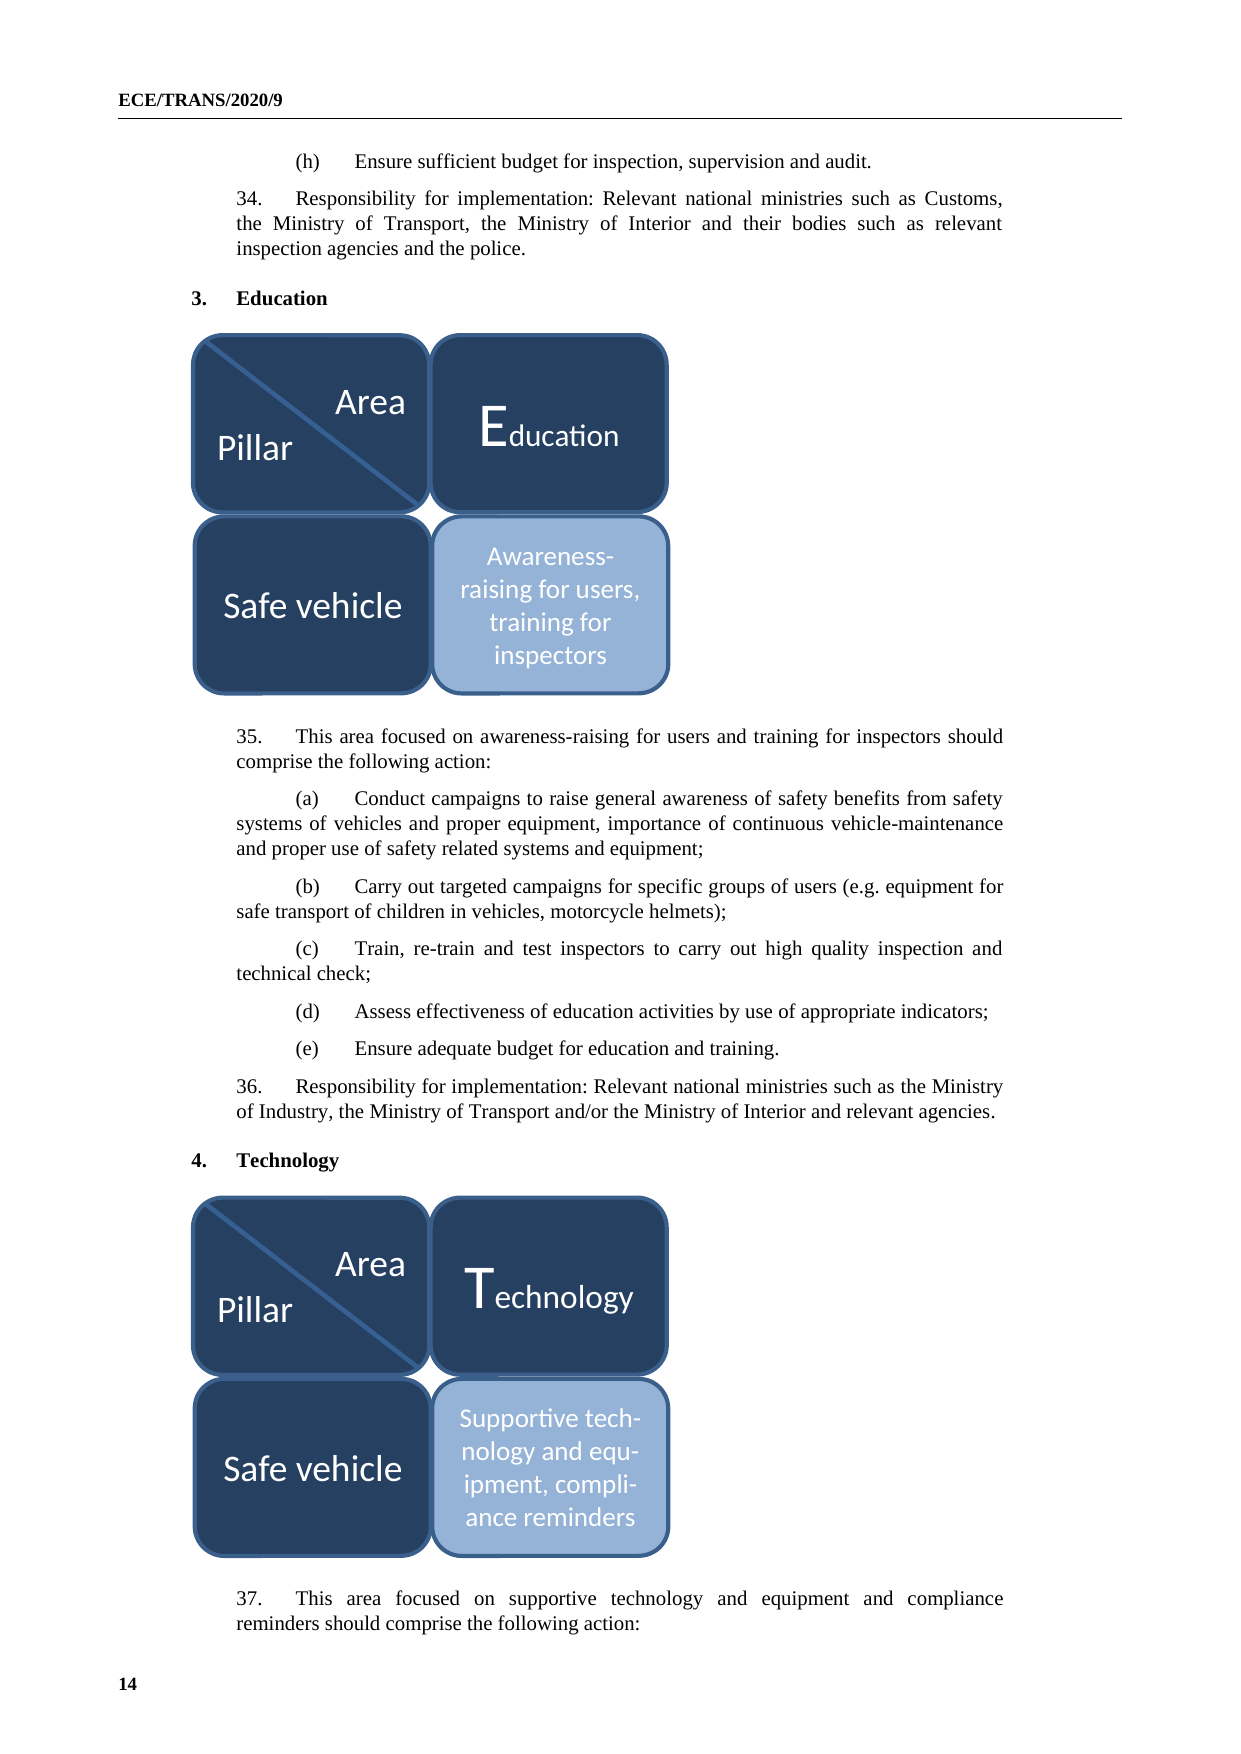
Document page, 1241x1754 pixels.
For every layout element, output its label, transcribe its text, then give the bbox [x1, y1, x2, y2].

text (b) Carry out targeted campaigns for specific groups of users (e.g. equipment for safe transport of children in vehicles, motorcycle helmets); [236, 873, 1004, 923]
text 37. This area focused on supportive technology and equipment and compliance reminders should comprise the following action: [236, 1585, 1004, 1635]
text (e) Ensure adequate budget for education and training. [236, 1035, 1004, 1060]
text 4. Technology [118, 1148, 1004, 1173]
text (a) Conduct campaigns to raise general awareness of safety benefits from safety systems of vehicles and proper equipment, importance of continuous vehicle-maintenance and proper use of safety related systems and equipment; [236, 785, 1004, 860]
text (d) Assess effectiveness of education activities by use of appropriate indicators; [236, 998, 1004, 1023]
text (c) Train, re-train and test inspectors to carry out high quality inspection and technical check; [236, 935, 1004, 985]
text 36. Responsibility for implementation: Relevant national ministries such as the Ministry of Industry, the Ministry of Transport and/or the Ministry of Interior and relevant agencies. [236, 1073, 1004, 1123]
text (h) Ensure sufficient budget for inspection, supervision and audit. [236, 148, 1004, 173]
text 34. Responsibility for implementation: Relevant national ministries such as Customs, the Ministry of Transport, the Ministry of Interior and their bodies such as relevant inspection agencies and the police. [236, 185, 1004, 260]
text 3. Education [118, 285, 1004, 310]
text 35. This area focused on awareness-raising for users and training for inspectors should comprise the following action: [236, 723, 1004, 773]
